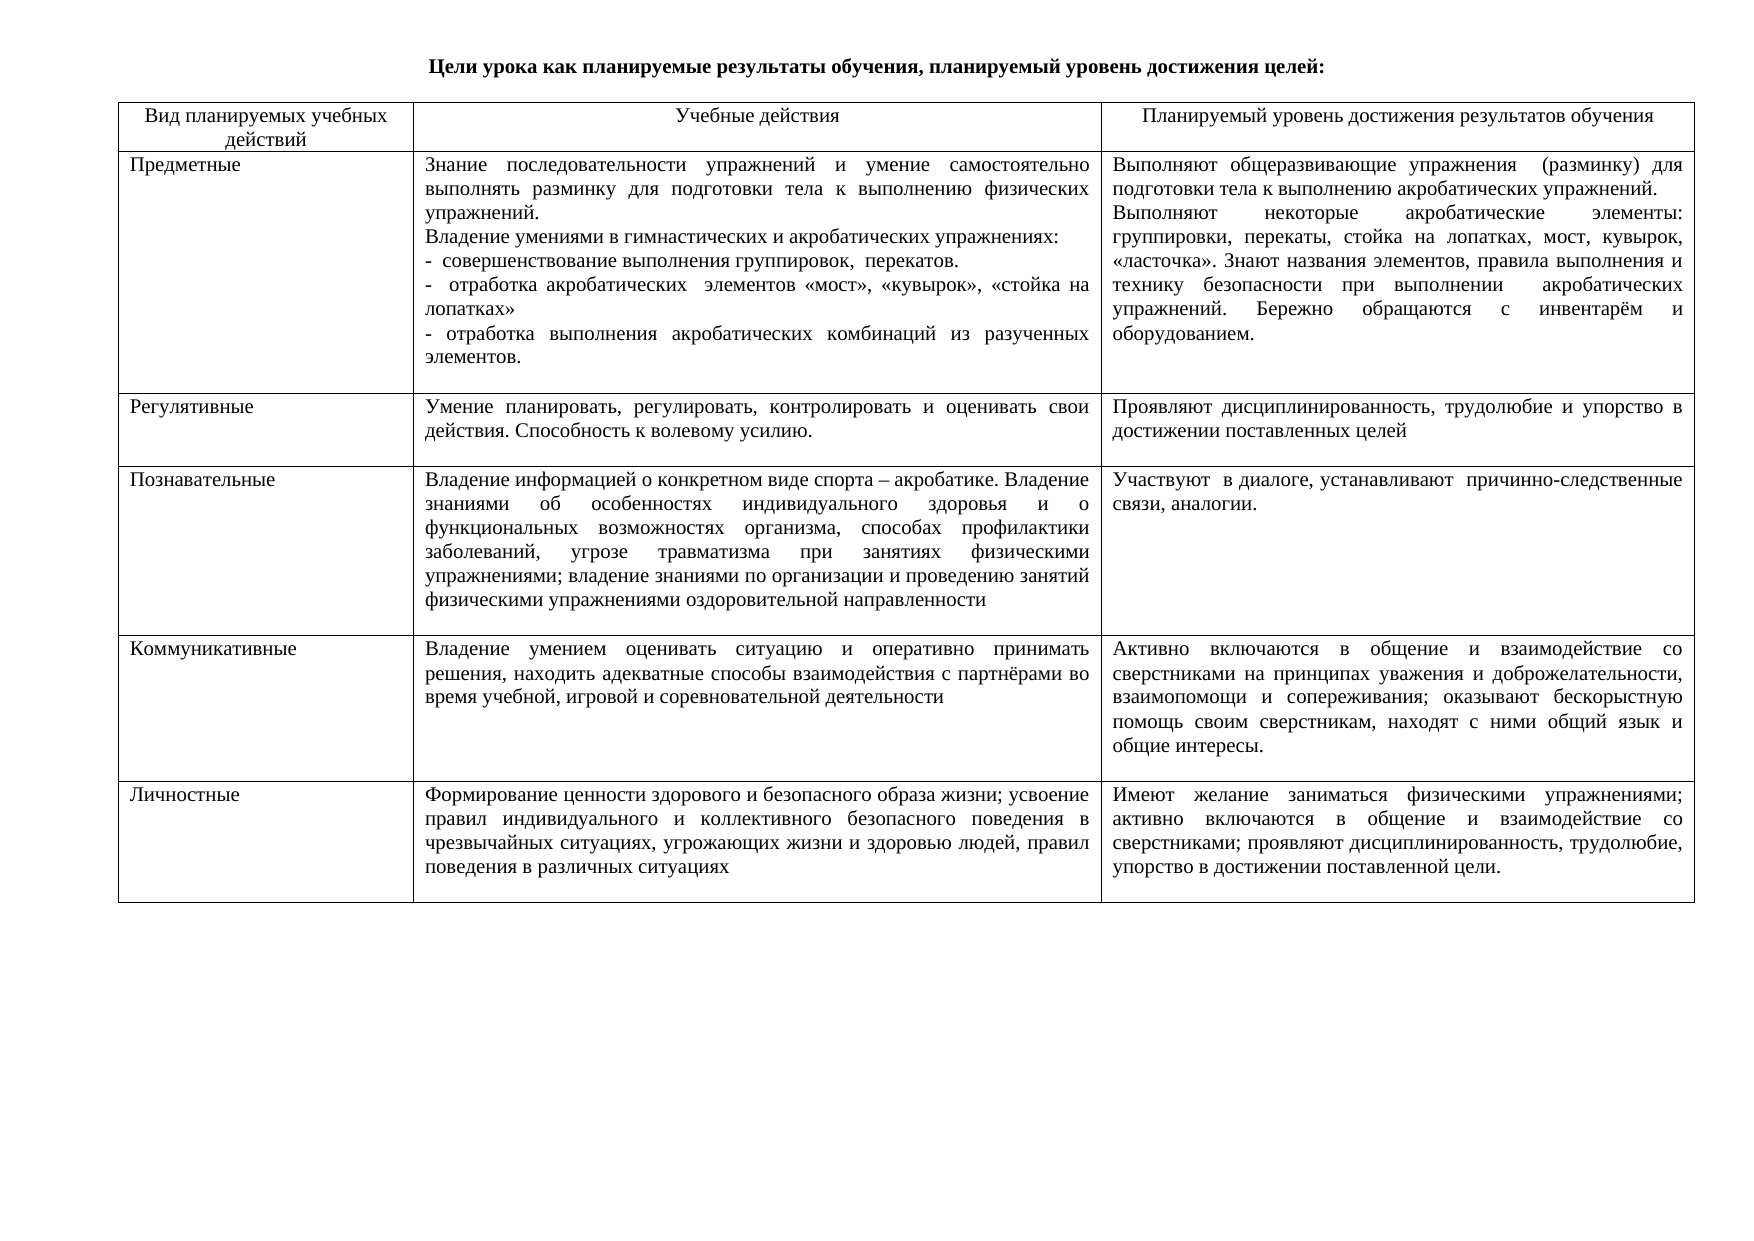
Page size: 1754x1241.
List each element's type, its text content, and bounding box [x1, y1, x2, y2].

table_cell Личностные [119, 782, 413, 902]
table_header Учебные действия [414, 103, 1101, 151]
table_cell Формирование ценности здорового и безопасного образа жизни; усвоение правил индивидуального и коллективного безопасного поведения в чрезвычайных ситуациях, угрожающих жизни и здоровью людей, правил поведения в различных ситуациях [414, 782, 1101, 902]
table_cell Проявляют дисциплинированность, трудолюбие и упорство в достижении поставленных целей [1102, 394, 1694, 466]
table_cell Имеют желание заниматься физическими упражнениями; активно включаются в общение и взаимодействие со сверстниками; проявляют дисциплинированность, трудолюбие, упорство в достижении поставленной цели. [1102, 782, 1694, 902]
table_cell Предметные [119, 152, 413, 393]
table_cell Активно включаются в общение и взаимодействие со сверстниками на принципах уважения и доброжелательности, взаимопомощи и сопереживания; оказывают бескорыстную помощь своим сверстникам, находят с ними общий язык и общие интересы. [1102, 636, 1694, 781]
table_cell Знание последовательности упражнений и умение самостоятельно выполнять разминку для подготовки тела к выполнению физических упражнений. Владение умениями в гимнастических и акробатических упражнениях: - совершенствование выполнения группировок, перекатов. - отработка акробатических элементов «мост», «кувырок», «стойка на лопатках» - отработка выполнения акробатических комбинаций из разученных элементов. [414, 152, 1101, 393]
table_cell Выполняют общеразвивающие упражнения (разминку) для подготовки тела к выполнению акробатических упражнений. Выполняют некоторые акробатические элементы: группировки, перекаты, стойка на лопатках, мост, кувырок, «ласточка». Знают названия элементов, правила выполнения и технику безопасности при выполнении акробатических упражнений. Бережно обращаются с инвентарём и оборудованием. [1102, 152, 1694, 393]
table_cell Коммуникативные [119, 636, 413, 781]
table_cell Владение информацией о конкретном виде спорта – акробатике. Владение знаниями об особенностях индивидуального здоровья и о функциональных возможностях организма, способах профилактики заболеваний, угрозе травматизма при занятиях физическими упражнениями; владение знаниями по организации и проведению занятий физическими упражнениями оздоровительной направленности [414, 467, 1101, 635]
table_cell Владение умением оценивать ситуацию и оперативно принимать решения, находить адекватные способы взаимодействия с партнёрами во время учебной, игровой и соревновательной деятельности [414, 636, 1101, 781]
table_cell Регулятивные [119, 394, 413, 466]
table_header Планируемый уровень достижения результатов обучения [1102, 103, 1694, 151]
table_cell Познавательные [119, 467, 413, 635]
table_header Вид планируемых учебных действий [119, 103, 413, 151]
table_cell Умение планировать, регулировать, контролировать и оценивать свои действия. Способность к волевому усилию. [414, 394, 1101, 466]
text Цели урока как планируемые результаты обучения, планируемый уровень достижения целей: [118, 54, 1636, 78]
table_cell Участвуют в диалоге, устанавливают причинно-следственные связи, аналогии. [1102, 467, 1694, 635]
